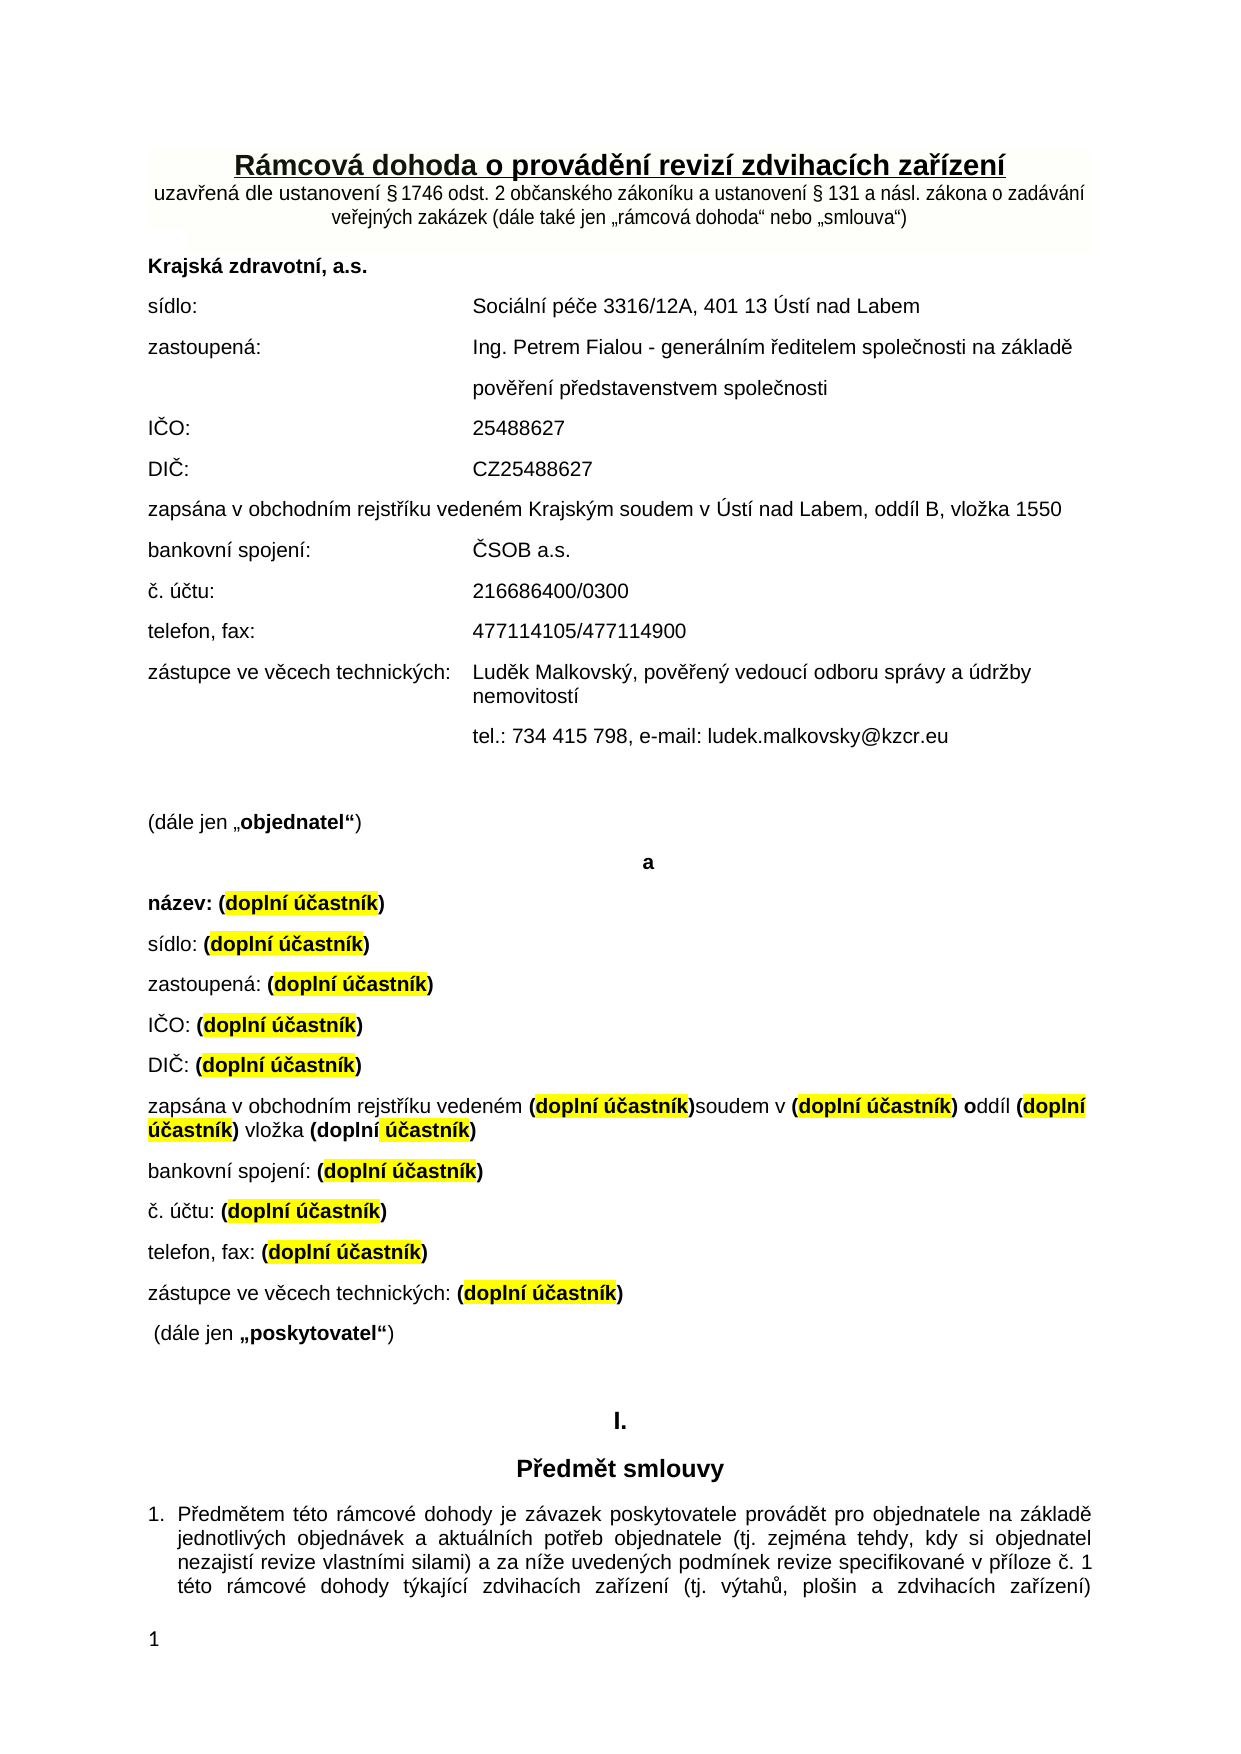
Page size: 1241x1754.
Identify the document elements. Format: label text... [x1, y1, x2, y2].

text bankovní spojení: ČSOB a.s. [148, 538, 1093, 562]
text DIČ: (doplní účastník) [355, 1053, 1093, 1077]
text I. [148, 1406, 1093, 1435]
text pověření představenstvem společnosti [148, 375, 1093, 399]
text (dále jen „poskytovatel“) [148, 1321, 1093, 1345]
text IČO: (doplní účastník) [356, 1013, 1093, 1037]
text Předmět smlouvy [148, 1454, 1093, 1483]
text sídlo: (doplní účastník) [148, 931, 210, 955]
text (dále jen „objednatel“) [148, 809, 1093, 833]
text zástupce ve věcech technických: Luděk Malkovský, pověřený vedoucí odboru správy a údržby nemovitostí [148, 660, 1093, 708]
text telefon, fax: (doplní účastník) [148, 1240, 268, 1264]
text uzavřená dle ustanovení § 1746 odst. 2 občanského zákoníku a ustanovení § 131 a násl. zákona o zadávání veřejných zakázek (dále také jen „rámcová dohoda“ nebo „smlouva“) [148, 181, 1092, 229]
text Rámcová dohoda o provádění revizí zdvihacích zařízení [148, 148, 1092, 181]
text telefon, fax: 477114105/477114900 [148, 619, 1093, 643]
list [148, 1502, 1093, 1598]
text sídlo: Sociální péče 3316/12A, 401 13 Ústí nad Labem [148, 294, 1093, 318]
text č. účtu: (doplní účastník) [148, 1199, 228, 1223]
text a [204, 850, 1093, 874]
text název: (doplní účastník) [148, 891, 225, 915]
text IČO: (doplní účastník) [148, 1013, 203, 1037]
text zastoupená: Ing. Petrem Fialou - generálním ředitelem společnosti na základě [148, 335, 1093, 359]
text bankovní spojení: (doplní účastník) [148, 1158, 1093, 1182]
text tel.: 734 415 798, e-mail: ludek.malkovsky@kzcr.eu [148, 724, 1093, 748]
text zapsána v obchodním rejstříku vedeném (doplní účastník)soudem v (doplní účastník) oddíl (doplní účastník) vložka (doplní účastník) [148, 1094, 1093, 1142]
text zástupce ve věcech technických: (doplní účastník) [148, 1280, 464, 1304]
text Krajská zdravotní, a.s. [148, 253, 1093, 277]
text DIČ: CZ25488627 [148, 457, 1093, 481]
text č. účtu: (doplní účastník) [380, 1199, 1093, 1223]
text zastoupená: (doplní účastník) [427, 972, 1093, 996]
text IČO: 25488627 [148, 416, 1093, 440]
text č. účtu: 216686400/0300 [148, 578, 1093, 602]
text zastoupená: (doplní účastník) [148, 972, 274, 996]
text sídlo: (doplní účastník) [363, 931, 1093, 955]
text zapsána v obchodním rejstříku vedeném Krajským soudem v Ústí nad Labem, oddíl B, vložka 1550 [148, 497, 1093, 521]
text zástupce ve věcech technických: (doplní účastník) [616, 1280, 1093, 1304]
text telefon, fax: (doplní účastník) [421, 1240, 1093, 1264]
text název: (doplní účastník) [378, 891, 1093, 915]
